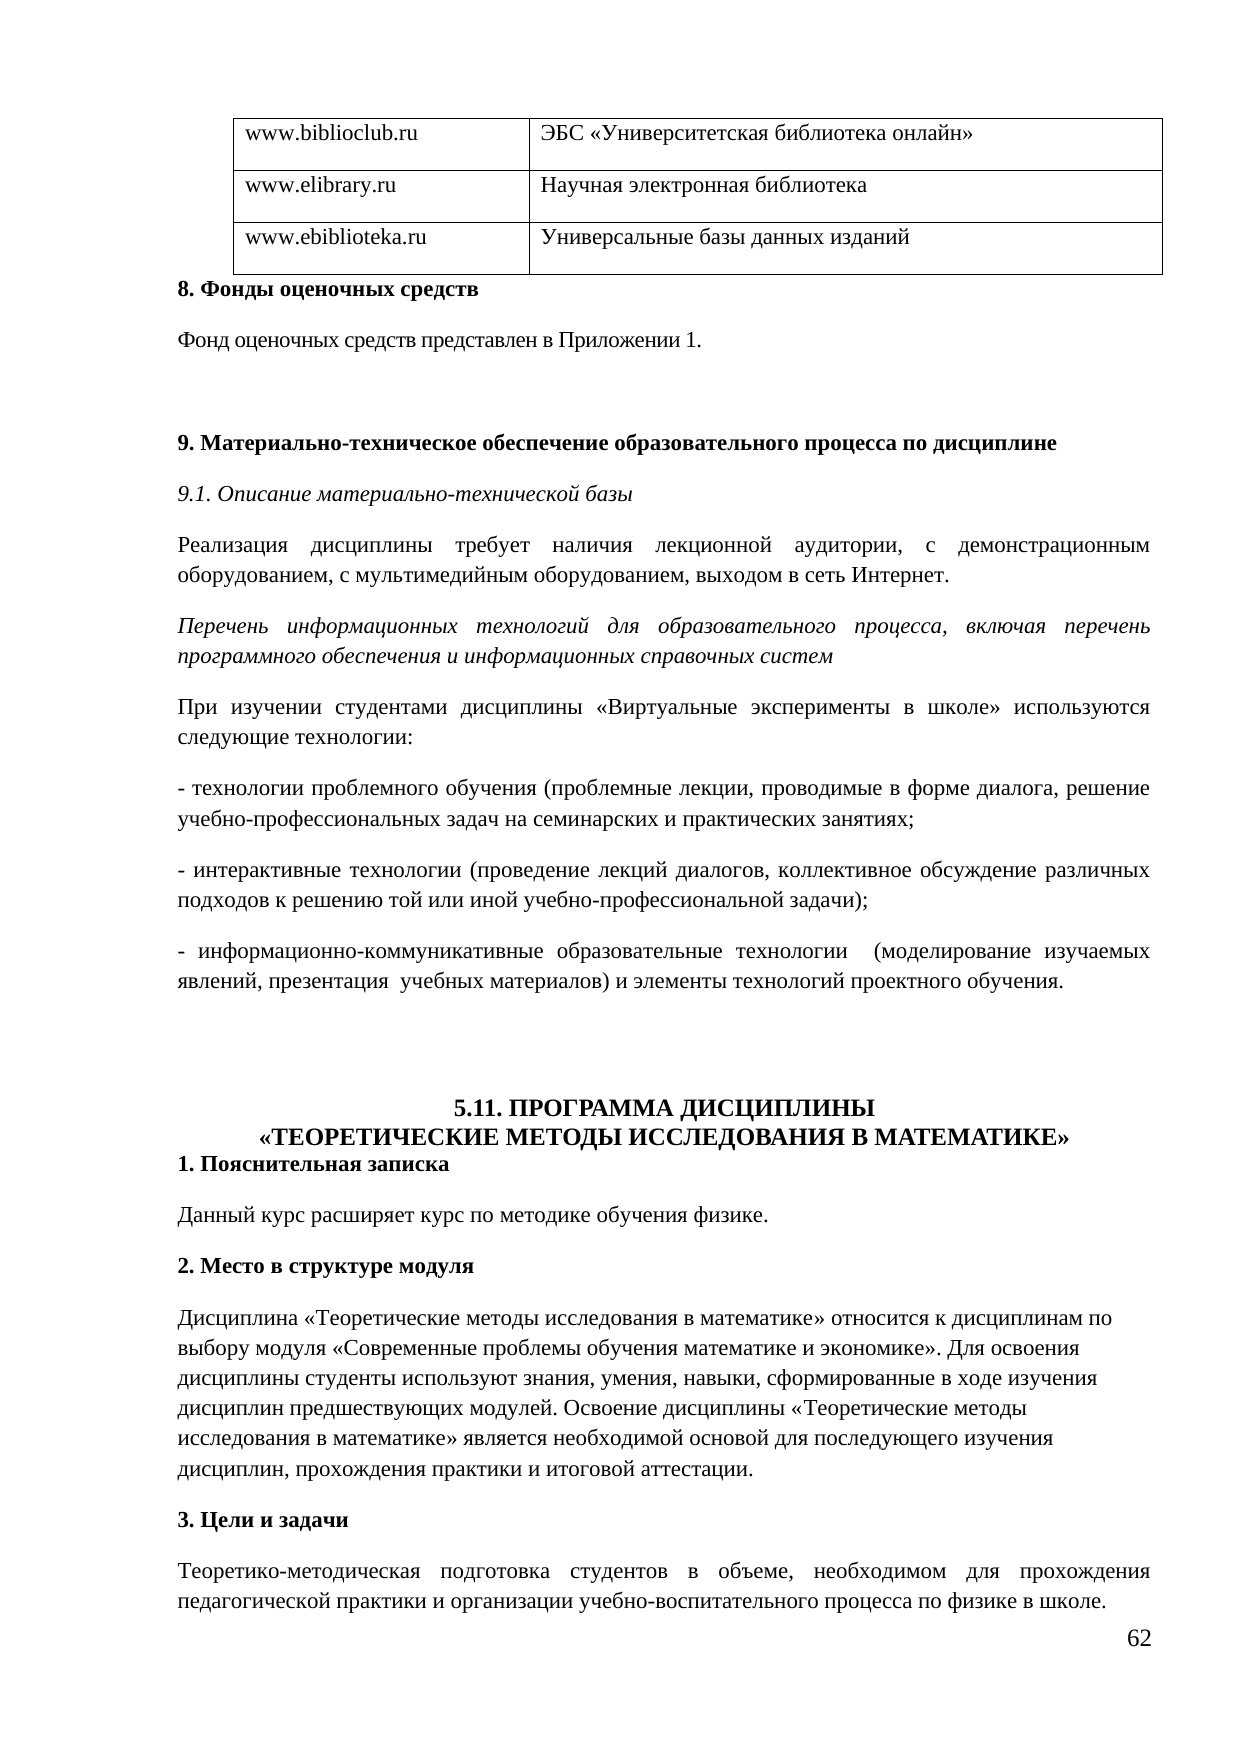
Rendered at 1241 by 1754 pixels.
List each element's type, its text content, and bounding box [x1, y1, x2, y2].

subtitle 5.11. ПРОГРАММА ДИСЦИПЛИНЫ «Теоретические методы исследования в математике» [177, 1093, 1152, 1150]
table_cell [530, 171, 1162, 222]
text При изучении студентами дисциплины «Виртуальные эксперименты в школе» используются следующие технологии: [177, 693, 1152, 750]
text 9. Материально-техническое обеспечение образовательного процесса по дисциплине [177, 428, 1152, 455]
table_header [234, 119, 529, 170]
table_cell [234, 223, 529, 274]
text Фонд оценочных средств представлен в Приложении 1. [177, 326, 1152, 353]
text 8. Фонды оценочных средств [177, 275, 1152, 302]
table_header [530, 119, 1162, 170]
text 9.1. Описание материально-технической базы [177, 479, 1152, 506]
text - информационно-коммуникативные образовательные технологии (моделирование изучаемых явлений, презентация учебных материалов) и элементы технологий проектного обучения. [177, 937, 1152, 993]
text Реализация дисциплины требует наличия лекционной аудитории, с демонстрационным оборудованием, с мультимедийным оборудованием, выходом в сеть Интернет. [177, 531, 1152, 587]
text - технологии проблемного обучения (проблемные лекции, проводимые в форме диалога, решение учебно-профессиональных задач на семинарских и практических занятиях; [177, 774, 1152, 831]
text 3. Цели и задачи [177, 1506, 1152, 1532]
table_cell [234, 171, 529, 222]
text 1. Пояснительная записка [177, 1150, 1152, 1177]
text - интерактивные технологии (проведение лекций диалогов, коллективное обсуждение различных подходов к решению той или иной учебно-профессиональной задачи); [177, 856, 1152, 912]
text Данный курс расширяет курс по методике обучения физике. [177, 1201, 1152, 1228]
text Дисциплина «Теоретические методы исследования в математике» относится к дисциплинам по выбору модуля «Современные проблемы обучения математике и экономике». Для освоения дисциплины студенты используют знания, умения, навыки, сформированные в ходе изучения дисциплин предшествующих модулей. Освоение дисциплины «Теоретические методы исследования в математике» является необходимой основой для последующего изучения дисциплин, прохождения практики и итоговой аттестации. [177, 1303, 1152, 1481]
text Теоретико-методическая подготовка студентов в объеме, необходимом для прохождения педагогической практики и организации учебно-воспитательного процесса по физике в школе. [177, 1557, 1152, 1613]
text Перечень информационных технологий для образовательного процесса, включая перечень программного обеспечения и информационных справочных систем [177, 612, 1152, 668]
text 2. Место в структуре модуля [177, 1252, 1152, 1279]
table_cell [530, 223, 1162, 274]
